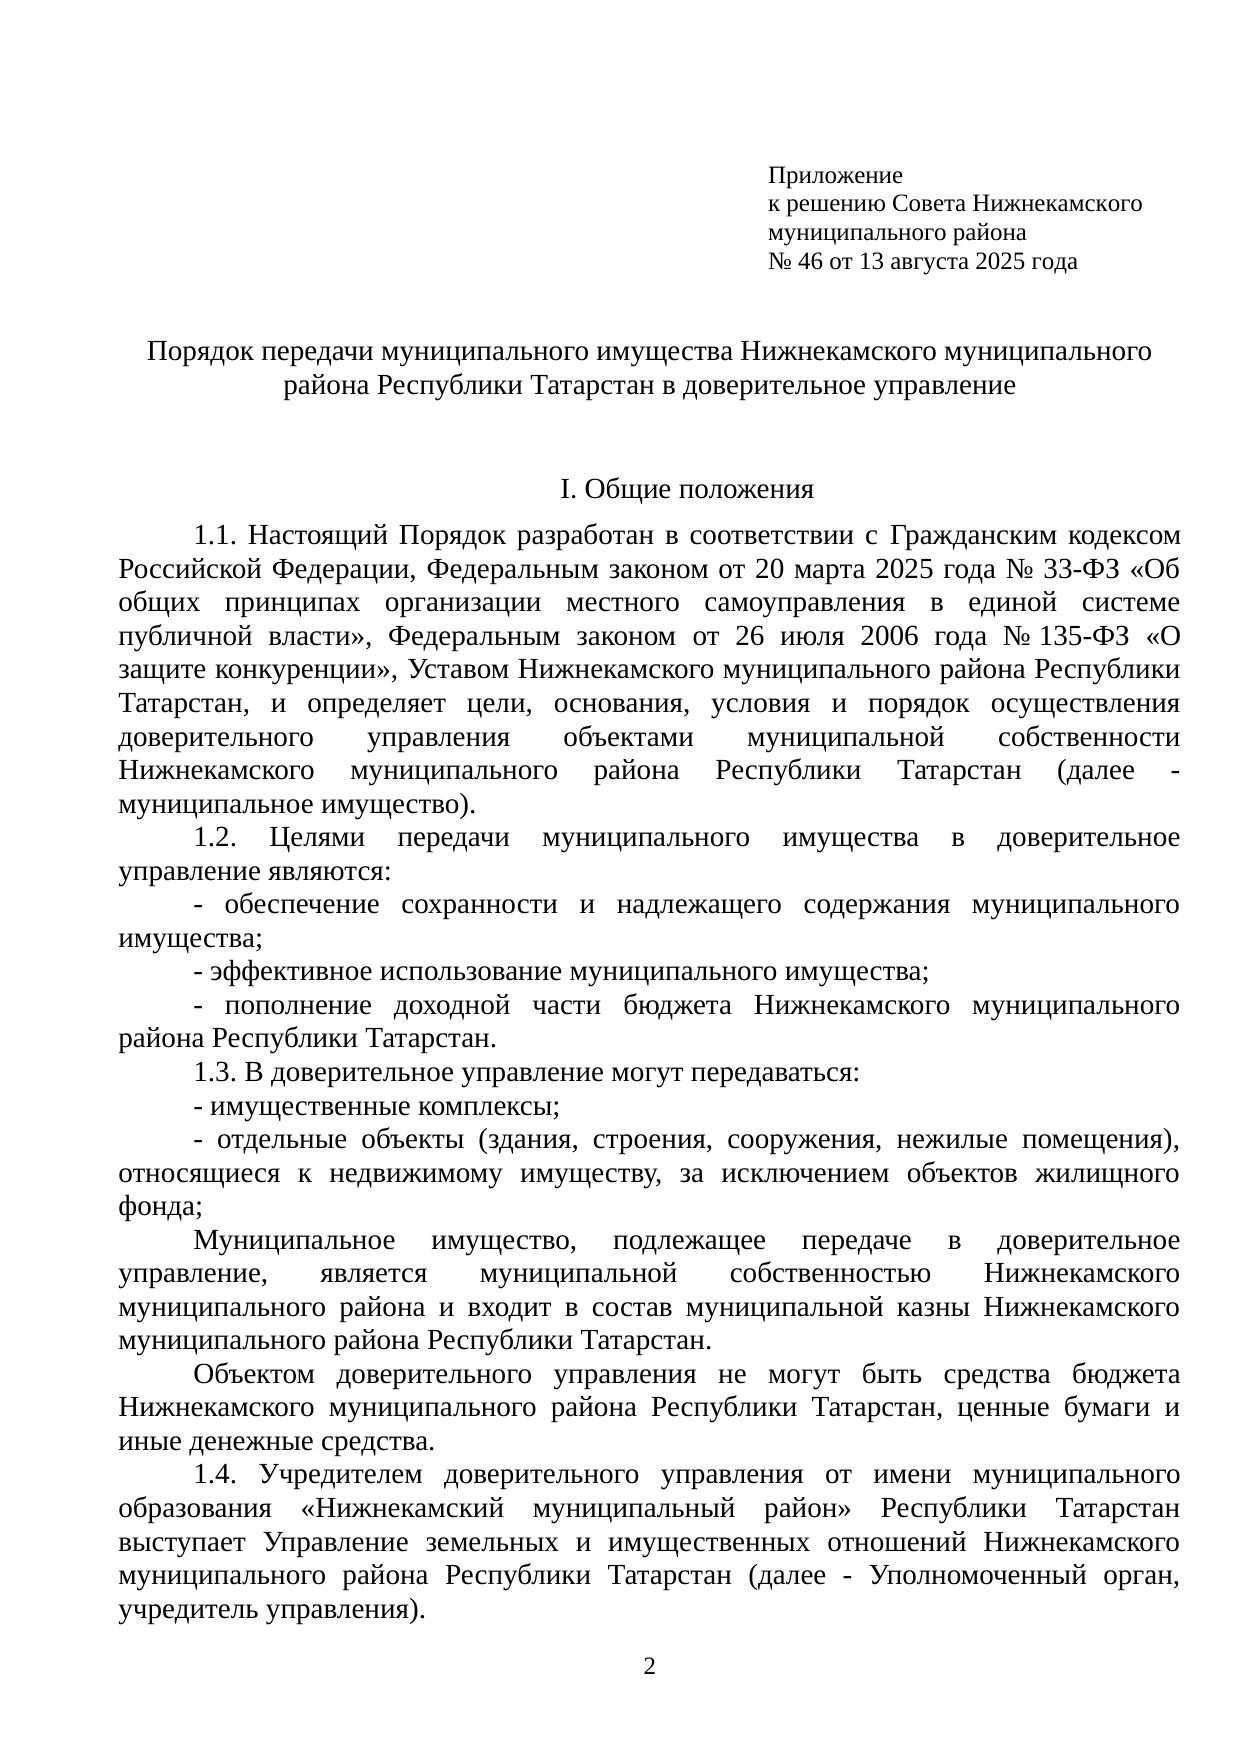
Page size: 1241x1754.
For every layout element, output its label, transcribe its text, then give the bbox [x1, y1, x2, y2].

text Приложение [768, 160, 1181, 188]
text Муниципальное имущество, подлежащее передаче в доверительное управление, является муниципальной собственностью Нижнекамского муниципального района и входит в состав муниципальной казны Нижнекамского муниципального района Республики Татарстан. [118, 1222, 1181, 1356]
text 1.4. Учредителем доверительного управления от имени муниципального образования «Нижнекамский муниципальный район» Республики Татарстан выступает Управление земельных и имущественных отношений Нижнекамского муниципального района Республики Татарстан (далее - Уполномоченный орган, учредитель управления). [118, 1457, 1181, 1624]
text - пополнение доходной части бюджета Нижнекамского муниципального района Республики Татарстан. [118, 987, 1181, 1054]
text - обеспечение сохранности и надлежащего содержания муниципального имущества; [118, 886, 1181, 953]
text к решению Совета Нижнекамского [768, 188, 1181, 217]
text 1.2. Целями передачи муниципального имущества в доверительное управление являются: [118, 819, 1181, 886]
subtitle Порядок передачи муниципального имущества Нижнекамского муниципального района Республики Татарстан в доверительное управление [118, 333, 1181, 400]
text муниципального района [768, 217, 1181, 246]
text - имущественные комплексы; [118, 1088, 1181, 1121]
text - отдельные объекты (здания, строения, сооружения, нежилые помещения), относящиеся к недвижимому имуществу, за исключением объектов жилищного фонда; [118, 1121, 1181, 1222]
subtitle I. Общие положения [118, 471, 1181, 505]
text № 46 от 13 августа 2025 года [768, 246, 1181, 275]
text 1.1. Настоящий Порядок разработан в соответствии с Гражданским кодексом Российской Федерации, Федеральным законом от 20 марта 2025 года № 33-ФЗ «Об общих принципах организации местного самоуправления в единой системе публичной власти», Федеральным законом от 26 июля 2006 года № 135-ФЗ «О защите конкуренции», Уставом Нижнекамского муниципального района Республики Татарстан, и определяет цели, основания, условия и порядок осуществления доверительного управления объектами муниципальной собственности Нижнекамского муниципального района Республики Татарстан (далее - муниципальное имущество). [118, 517, 1181, 819]
text 1.3. В доверительное управление могут передаваться: [118, 1054, 1181, 1088]
text Объектом доверительного управления не могут быть средства бюджета Нижнекамского муниципального района Республики Татарстан, ценные бумаги и иные денежные средства. [118, 1356, 1181, 1457]
text - эффективное использование муниципального имущества; [118, 953, 1181, 987]
